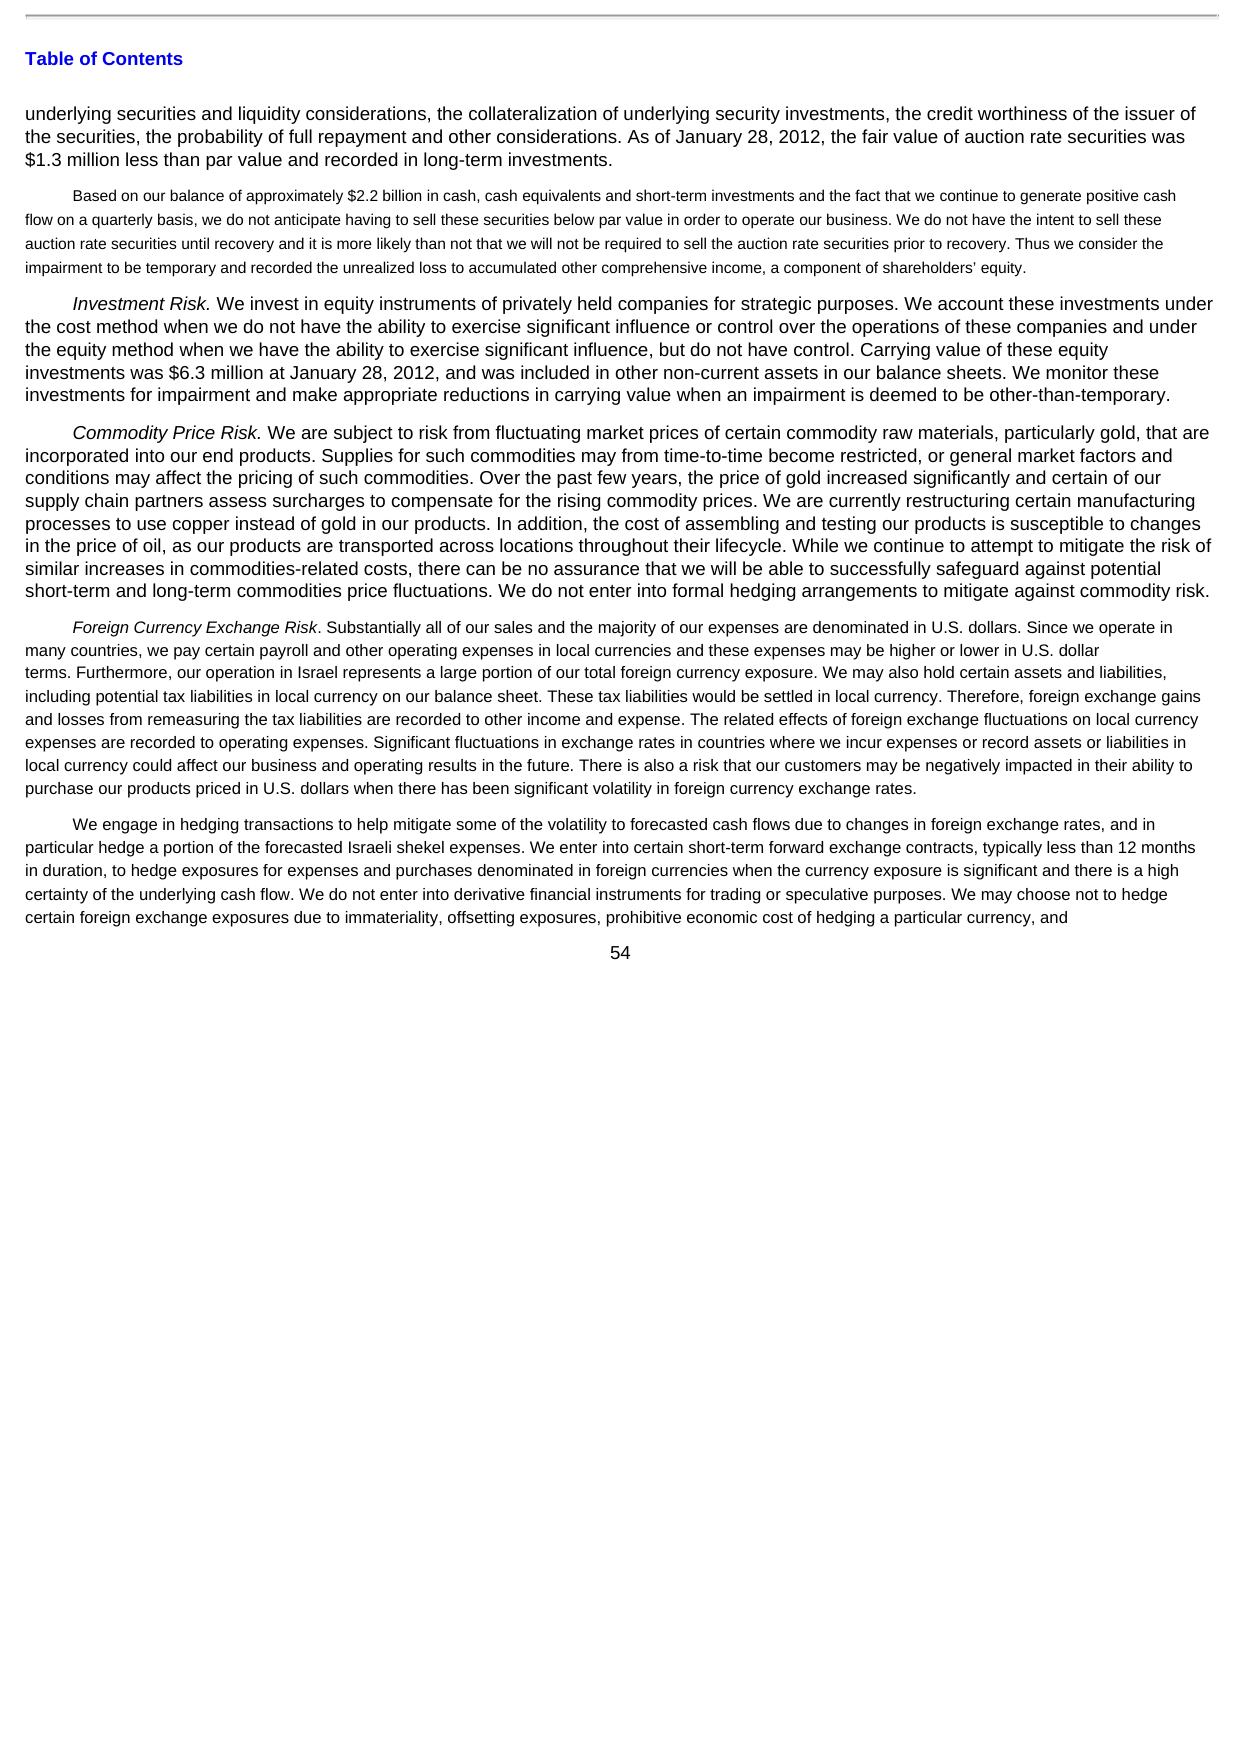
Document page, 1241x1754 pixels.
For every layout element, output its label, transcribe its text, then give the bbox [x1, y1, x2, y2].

text Investment Risk. We invest in equity instruments of privately held companies for strategic purposes. We account these investments under the cost method when we do not have the ability to exercise significant influence or control over the operations of these companies and under the equity method when we have the ability to exercise significant influence, but do not have control. Carrying value of these equity investments was $6.3 million at January 28, 2012, and was included in other non-current assets in our balance sheets. We monitor these investments for impairment and make appropriate reductions in carrying value when an impairment is deemed to be other-than-temporary. [25, 293, 1213, 406]
text underlying securities and liquidity considerations, the collateralization of underlying security investments, the credit worthiness of the issuer of the securities, the probability of full repayment and other considerations. As of January 28, 2012, the fair value of auction rate securities was $1.3 million less than par value and recorded in long-term investments. [25, 102, 1207, 170]
text Table of Contents [25, 48, 1213, 69]
text We engage in hedging transactions to help mitigate some of the volatility to forecasted cash flows due to changes in foreign exchange rates, and in particular hedge a portion of the forecasted Israeli shekel expenses. We enter into certain short-term forward exchange contracts, typically less than 12 months in duration, to hedge exposures for expenses and purchases denominated in foreign currencies when the currency exposure is significant and there is a high certainty of the underlying cash flow. We do not enter into derivative financial instruments for trading or speculative purposes. We may choose not to hedge certain foreign exchange exposures due to immateriality, offsetting exposures, prohibitive economic cost of hedging a particular currency, and [25, 814, 1211, 927]
text 54 [25, 942, 1215, 963]
picture [23, 14, 1220, 21]
text Based on our balance of approximately $2.2 billion in cash, cash equivalents and short-term investments and the fact that we continue to generate positive cash flow on a quarterly basis, we do not anticipate having to sell these securities below par value in order to operate our business. We do not have the intent to sell these auction rate securities until recovery and it is more likely than not that we will not be required to sell the auction rate securities prior to recovery. Thus we consider the impairment to be temporary and recorded the unrealized loss to accumulated other comprehensive income, a component of shareholders’ equity. [25, 187, 1203, 277]
text Commodity Price Risk. We are subject to risk from fluctuating market prices of certain commodity raw materials, particularly gold, that are incorporated into our end products. Supplies for such commodities may from time-to-time become restricted, or general market factors and conditions may affect the pricing of such commodities. Over the past few years, the price of gold increased significantly and certain of our supply chain partners assess surcharges to compensate for the rising commodity prices. We are currently restructuring certain manufacturing processes to use copper instead of gold in our products. In addition, the cost of assembling and testing our products is susceptible to changes in the price of oil, as our products are transported across locations throughout their lifecycle. While we continue to attempt to mitigate the risk of similar increases in commodities-related costs, there can be no assurance that we will be able to successfully safeguard against potential short-term and long-term commodities price fluctuations. We do not enter into formal hedging arrangements to mitigate against commodity risk. [25, 422, 1213, 602]
text Foreign Currency Exchange Risk. Substantially all of our sales and the majority of our expenses are denominated in U.S. dollars. Since we operate in many countries, we pay certain payroll and other operating expenses in local currencies and these expenses may be higher or lower in U.S. dollar [25, 618, 1186, 660]
text terms. Furthermore, our operation in Israel represents a large portion of our total foreign currency exposure. We may also hold certain assets and liabilities, including potential tax liabilities in local currency on our balance sheet. These tax liabilities would be settled in local currency. Therefore, foreign exchange gains and losses from remeasuring the tax liabilities are recorded to other income and expense. The related effects of foreign exchange fluctuations on local currency expenses are recorded to operating expenses. Significant fluctuations in exchange rates in countries where we incur expenses or record assets or liabilities in local currency could affect our business and operating results in the future. There is also a risk that our customers may be negatively impacted in their ability to purchase our products priced in U.S. dollars when there has been significant volatility in foreign currency exchange rates. [25, 663, 1211, 798]
